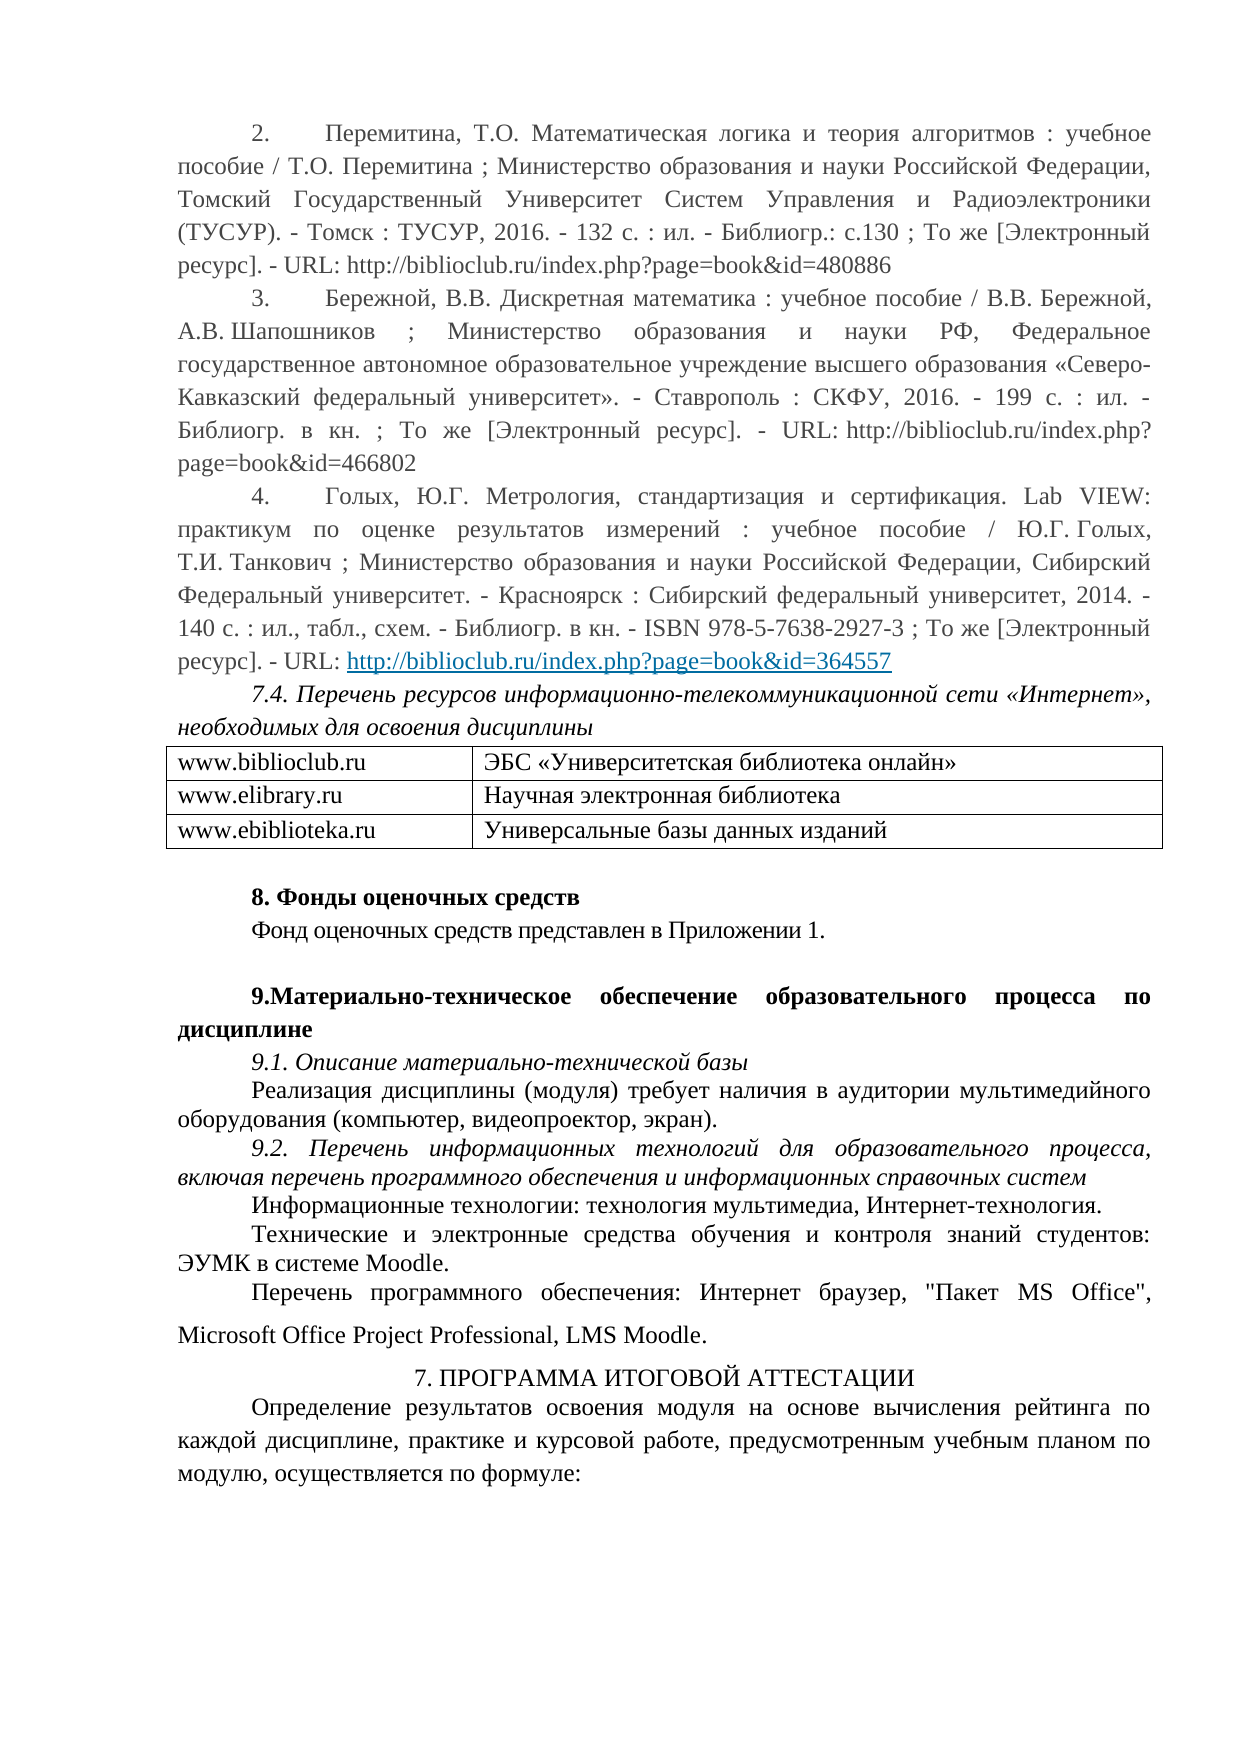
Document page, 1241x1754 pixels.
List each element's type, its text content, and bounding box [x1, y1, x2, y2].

table_cell www.elibrary.ru [167, 781, 472, 814]
text 8. Фонды оценочных средств [177, 882, 1152, 911]
table_cell Универсальные базы данных изданий [473, 815, 1162, 848]
text Реализация дисциплины (модуля) требует наличия в аудитории мультимедийного оборудования (компьютер, видеопроектор, экран). [177, 1076, 1152, 1133]
list Определение результатов освоения модуля на основе вычисления рейтинга по каждой дисциплине, практике и курсовой работе, предусмотренным учебным планом по модулю, осуществляется по формуле: [177, 1392, 1152, 1487]
text 7.4. Перечень ресурсов информационно-телекоммуникационной сети «Интернет», необходимых для освоения дисциплины [177, 679, 1152, 741]
subtitle 7. ПРОГРАММА ИТОГОВОЙ АТТЕСТАЦИИ [177, 1363, 1152, 1392]
table_cell www.ebiblioteka.ru [167, 815, 472, 848]
text Фонд оценочных средств представлен в Приложении 1. [177, 915, 1152, 943]
text Информационные технологии: технология мультимедиа, Интернет-технология. [177, 1191, 1152, 1219]
list Голых, Ю.Г. Метрология, стандартизация и сертификация. Lab VIEW: практикум по оценке результатов измерений : учебное пособие / Ю.Г. Голых, Т.И. Танкович ; Министерство образования и науки Российской Федерации, Сибирский Федеральный университет. - Красноярск : Сибирский федеральный университет, 2014. - 140 с. : ил., табл., схем. - Библиогр. в кн. - ISBN 978-5-7638-2927-3 ; То же [Электронный ресурс]. - URL: http://biblioclub.ru/index.php?page=book&id=364557 [177, 481, 1152, 675]
text Технические и электронные средства обучения и контроля знаний студентов: ЭУМК в системе Moodle. [177, 1219, 1152, 1277]
table_cell Научная электронная библиотека [473, 781, 1162, 814]
table_header www.biblioclub.ru [167, 747, 472, 779]
text 9.2. Перечень информационных технологий для образовательного процесса, включая перечень программного обеспечения и информационных справочных систем [177, 1133, 1152, 1191]
list Перемитина, Т.О. Математическая логика и теория алгоритмов : учебное пособие / Т.О. Перемитина ; Министерство образования и науки Российской Федерации, Томский Государственный Университет Систем Управления и Радиоэлектроники (ТУСУР). - Томск : ТУСУР, 2016. - 132 с. : ил. - Библиогр.: с.130 ; То же [Электронный ресурс]. - URL: http://biblioclub.ru/index.php?page=book&id=480886 [177, 118, 1152, 279]
text 9.Материально-техническое обеспечение образовательного процесса по дисциплине [177, 981, 1152, 1043]
text 9.1. Описание материально-технической базы [177, 1047, 1152, 1076]
list Бережной, В.В. Дискретная математика : учебное пособие / В.В. Бережной, А.В. Шапошников ; Министерство образования и науки РФ, Федеральное государственное автономное образовательное учреждение высшего образования «Северо-Кавказский федеральный университет». - Ставрополь : СКФУ, 2016. - 199 с. : ил. - Библиогр. в кн. ; То же [Электронный ресурс]. - URL: http://biblioclub.ru/index.php?page=book&id=466802 [177, 283, 1152, 477]
table_header ЭБС «Университетская библиотека онлайн» [473, 747, 1162, 779]
text Перечень программного обеспечения: Интернет браузер, "Пакет MS Office", Microsoft Office Project Professional, LMS Moodle. [177, 1277, 1152, 1349]
